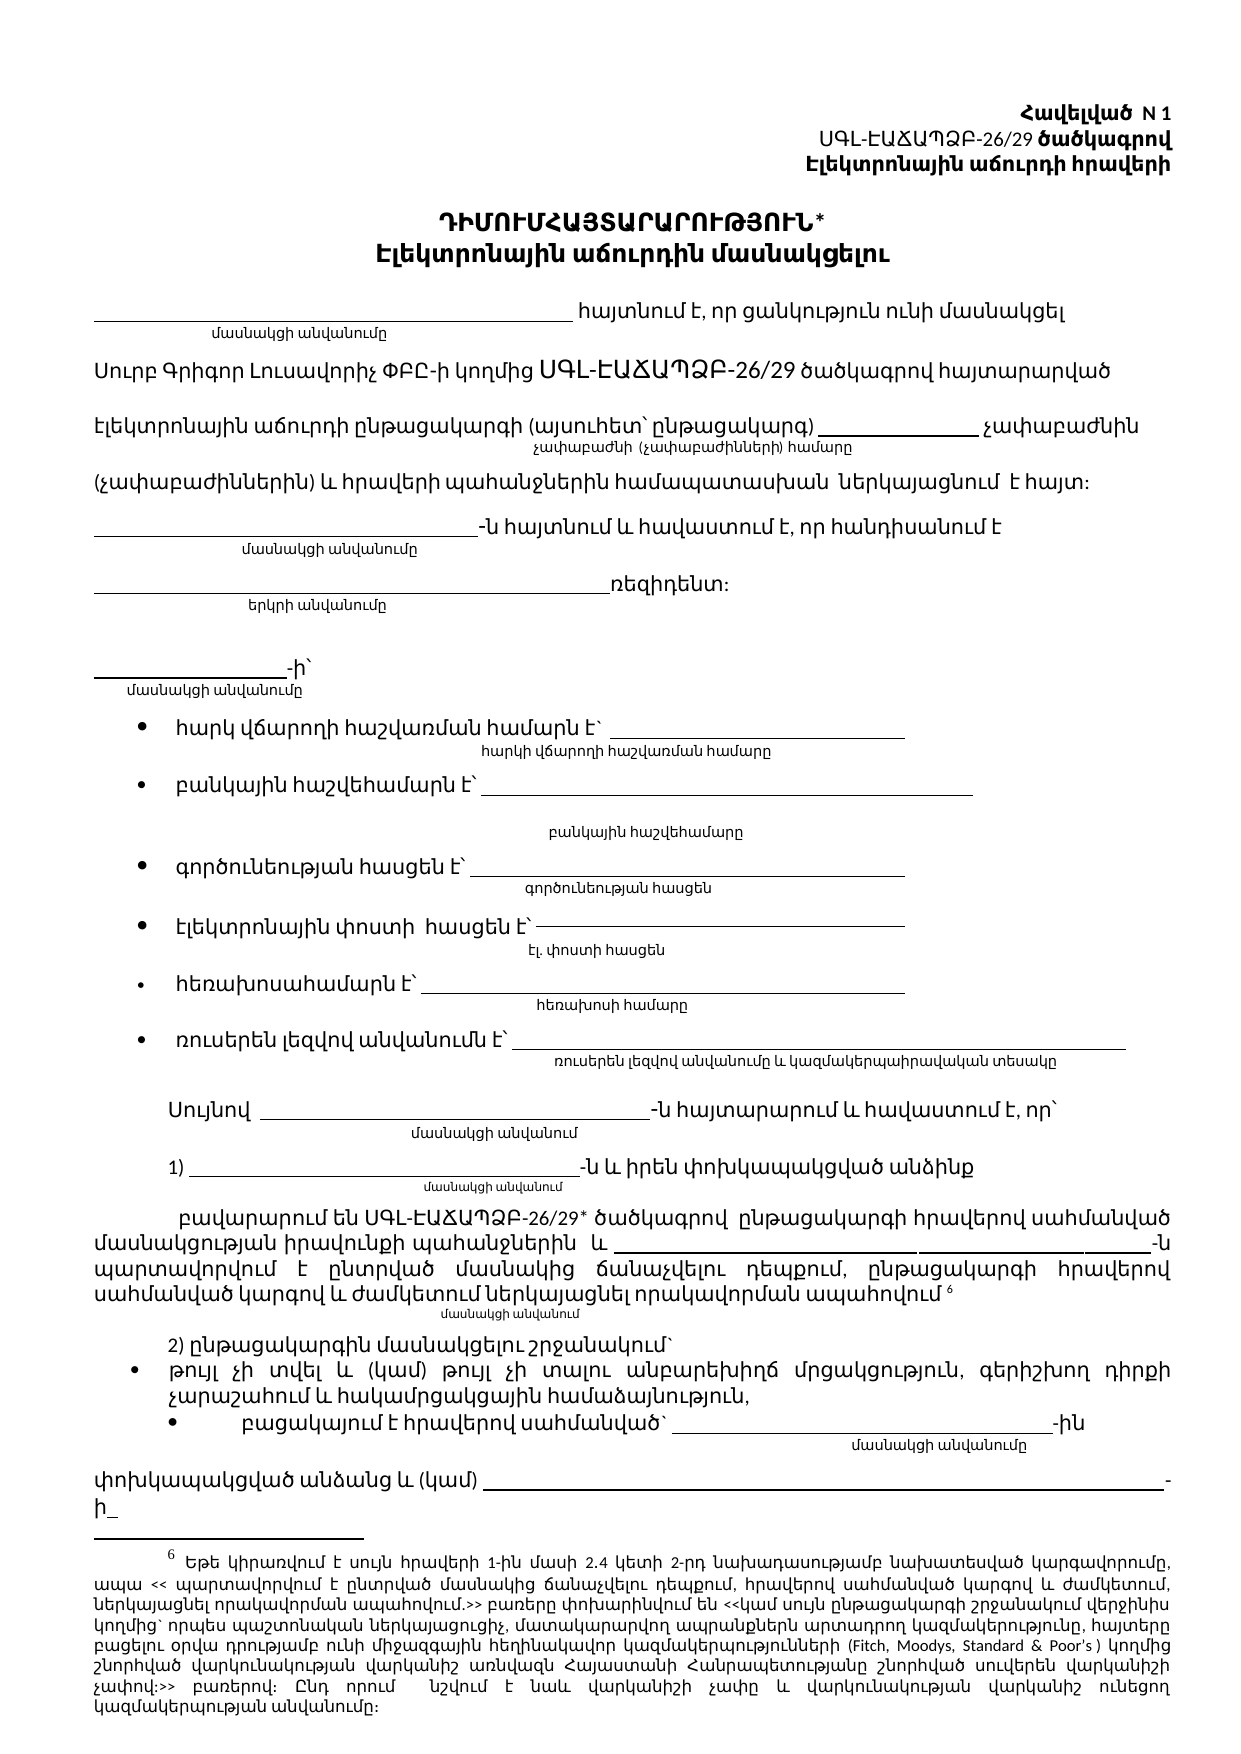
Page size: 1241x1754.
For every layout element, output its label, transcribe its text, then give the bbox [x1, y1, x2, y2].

text Հավելված N 1 [94, 100, 1171, 126]
text հայտնում է, որ ցանկություն ունի մասնակցել [94, 299, 1171, 324]
text չափաբաժնի (չափաբաժինների) համարը [94, 439, 1171, 469]
text երկրի անվանումը [94, 596, 1171, 627]
text Էլեկտրոնային աճուրդի հրավերի [94, 151, 1171, 177]
text Սուրբ Գրիգոր Լուսավորիչ ՓԲԸ-ի կողմից ՍԳԼ-ԷԱՃԱՊՁԲ-26/29 ծածկագրով հայտարարված [94, 355, 1171, 385]
text մասնակցի անվանում [94, 1307, 1171, 1332]
text հեռախոսի համարը [462, 997, 1171, 1027]
text 1) -ն և իրեն փոխկապակցված անձինք [94, 1154, 1171, 1180]
text մասնակցի անվանումը [94, 540, 1171, 571]
text ռեզիդենտ: [94, 571, 1171, 596]
text Սույնով -ն հայտարարում և հավաստում է, որ՝ [94, 1093, 1171, 1124]
list բացակայում է հրավերով սահմանված` -ին [94, 1408, 1171, 1436]
text էլ. փոստի հասցեն [94, 941, 1171, 971]
text ՍԳԼ-ԷԱՃԱՊՁԲ-26/29 ծածկագրով [94, 126, 1171, 151]
text ռուսերեն լեզվով անվանումը և կազմակերպաիրավական տեսակը [94, 1052, 1171, 1083]
text մասնակցի անվանումը [94, 681, 1171, 712]
text մասնակցի անվանում [94, 1124, 1171, 1154]
text 2) ընթացակարգին մասնակցելու շրջանակում` [94, 1332, 1171, 1358]
text հարկի վճարողի հաշվառման համարը [94, 742, 1171, 773]
list գործունեության հասցեն է՝ [138, 854, 1171, 879]
list բանկային հաշվեհամարն է՝ [138, 773, 1171, 823]
text մասնակցի անվանում [94, 1180, 1171, 1205]
list հարկ վճարողի հաշվառման համարն է` [138, 712, 1171, 742]
text էլեկտրոնային աճուրդի ընթացակարգի (այսուհետ՝ ընթացակարգ) չափաբաժնին [94, 413, 1171, 439]
text մասնակցի անվանումը [94, 1436, 1171, 1467]
list հեռախոսահամարն է՝ [138, 971, 1171, 997]
list էլեկտրոնային փոստի հասցեն է՝ [138, 910, 1171, 941]
text -ի՝ [94, 656, 1171, 681]
list թույլ չի տվել և (կամ) թույլ չի տալու անբարեխիղճ մրցակցություն, գերիշխող դիրքի չարաշահում և հակամրցակցային համաձայնություն, [131, 1358, 1171, 1408]
text գործունեության հասցեն [94, 879, 1171, 910]
subtitle Էլեկտրոնային աճուրդին մասնակցելու [94, 238, 1171, 268]
text ԴԻՄՈՒՄՀԱՅՏԱՐԱՐՈՒԹՅՈՒՆ* [94, 207, 1171, 238]
text -ն հայտնում և հավաստում է, որ հանդիսանում է [94, 510, 1171, 540]
text բավարարում են ՍԳԼ-ԷԱՃԱՊՁԲ-26/29* ծածկագրով ընթացակարգի հրավերով սահմանված մասնակցության իրավունքի պահանջներին և -ն պարտավորվում է ընտրված մասնակից ճանաչվելու դեպքում, ընթացակարգի հրավերով սահմանված կարգով և ժամկետում ներկայացնել որակավորման ապահովում [94, 1205, 1171, 1307]
text բանկային հաշվեհամարը [94, 823, 1171, 854]
text մասնակցի անվանումը [94, 324, 1171, 355]
text փոխկապակցված անձանց և (կամ) -ի [94, 1467, 1171, 1520]
text (չափաբաժիններին) և հրավերի պահանջներին համապատասխան ներկայացնում է հայտ: [94, 469, 1171, 494]
list ռուսերեն լեզվով անվանումն է՝ [138, 1027, 1171, 1052]
